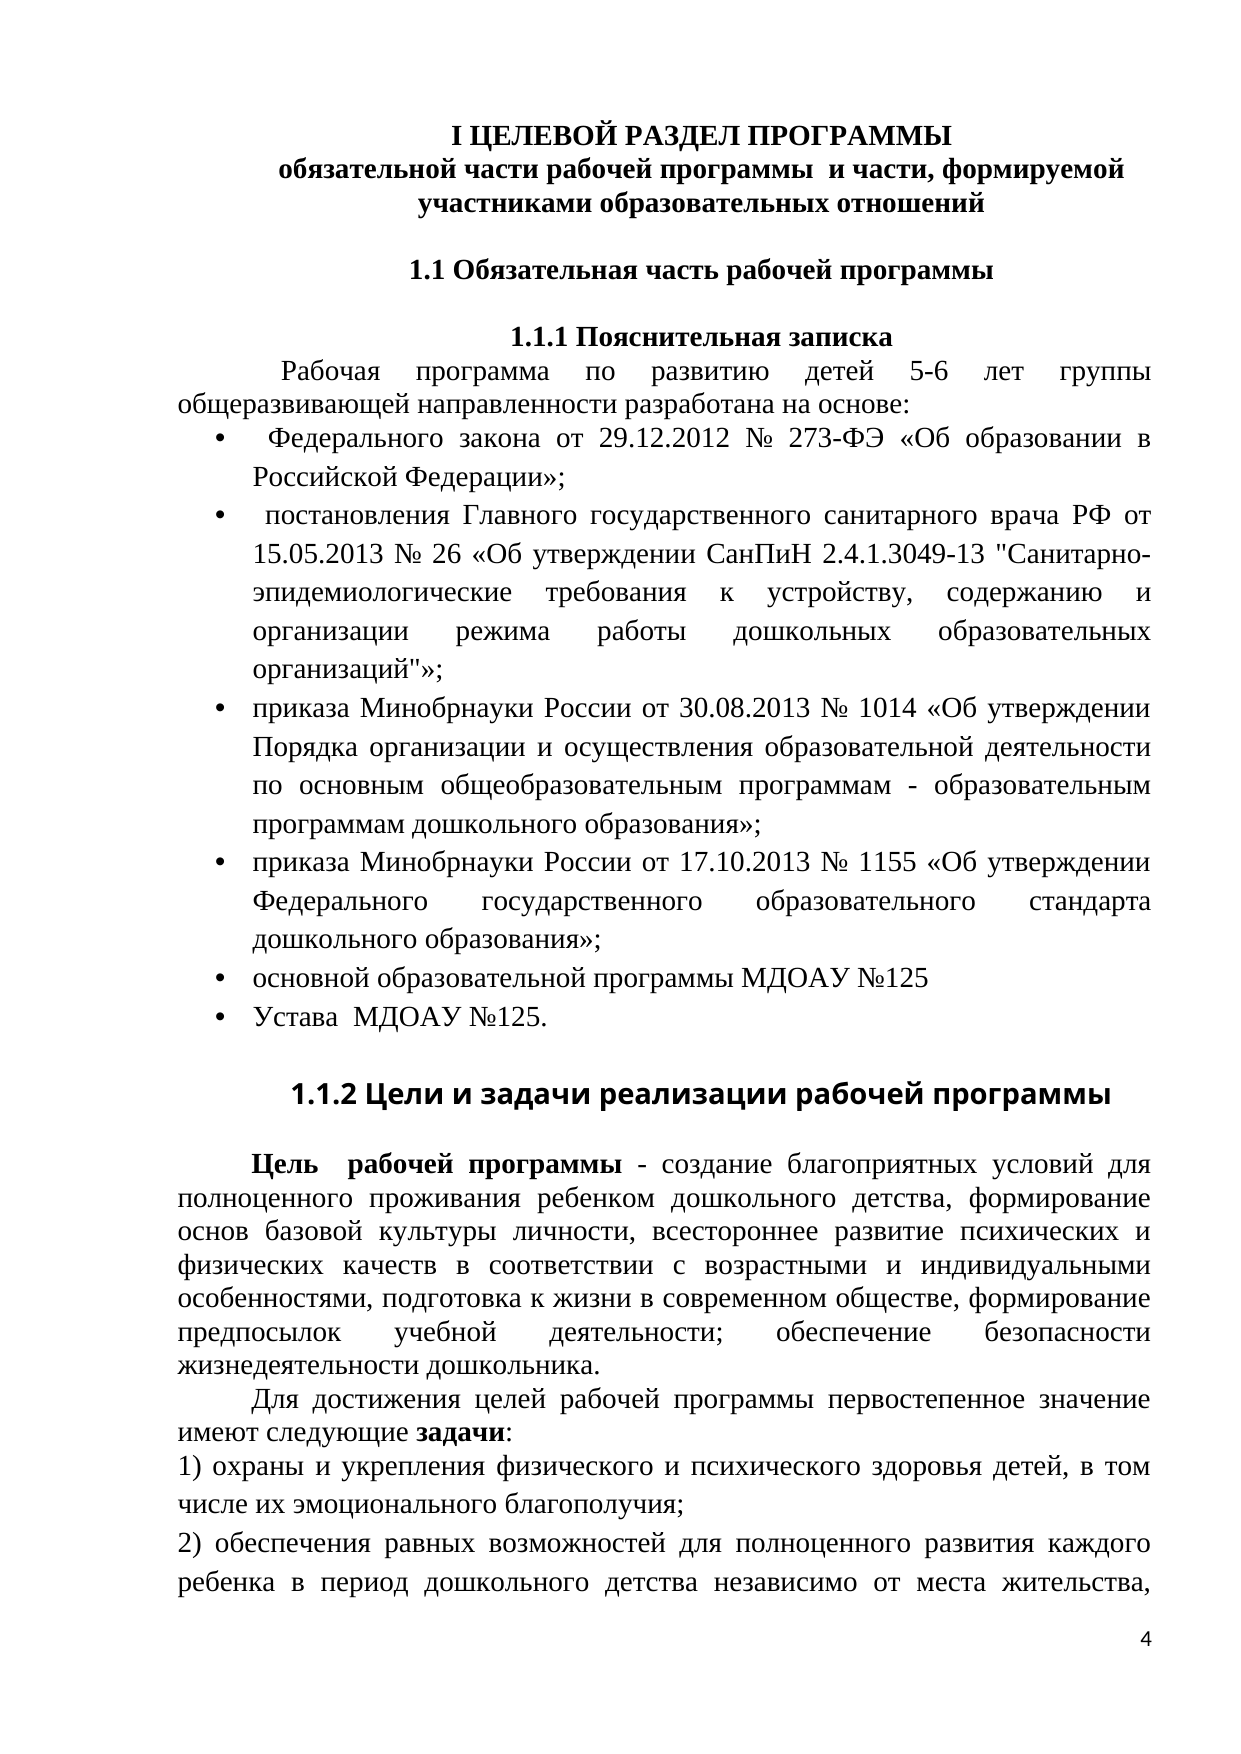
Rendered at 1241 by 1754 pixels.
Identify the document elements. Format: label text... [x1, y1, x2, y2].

text 1) охраны и укрепления физического и психического здоровья детей, в том числе их эмоционального благополучия; [177, 1448, 1152, 1520]
text Рабочая программа по развитию детей 5-6 лет группы общеразвивающей направленности разработана на основе: [177, 353, 1152, 420]
list постановления Главного государственного санитарного врача РФ от 15.05.2013 № 26 «Об утверждении СанПиН 2.4.1.3049-13 "Санитарно- эпидемиологические требования к устройству, содержанию и организации режима работы дошкольных образовательных организаций"»; [215, 497, 1152, 685]
text обязательной части рабочей программы и части, формируемой участниками образовательных отношений [251, 152, 1152, 219]
text Для достижения целей рабочей программы первостепенное значение имеют следующие задачи: [177, 1381, 1152, 1448]
list Устава МДОАУ №125. [215, 999, 1152, 1032]
list основной образовательной программы МДОАУ №125 [215, 960, 1152, 994]
text I ЦЕЛЕВОЙ РАЗДЕЛ ПРОГРАММЫ [251, 118, 1152, 152]
list приказа Минобрнауки России от 17.10.2013 № 1155 «Об утверждении Федерального государственного образовательного стандарта дошкольного образования»; [215, 844, 1152, 955]
text 1.1.2 Цели и задачи реализации рабочей программы [177, 1073, 1152, 1113]
text 1.1 Обязательная часть рабочей программы [177, 252, 1152, 286]
text Цель рабочей программы - создание благоприятных условий для полноценного проживания ребенком дошкольного детства, формирование основ базовой культуры личности, всестороннее развитие психических и физических качеств в соответствии с возрастными и индивидуальными особенностями, подготовка к жизни в современном обществе, формирование предпосылок учебной деятельности; обеспечение безопасности жизнедеятельности дошкольника. [177, 1146, 1152, 1381]
list Федерального закона от 29.12.2012 № 273-ФЭ «Об образовании в Российской Федерации»; [215, 420, 1152, 492]
list приказа Минобрнауки России от 30.08.2013 № 1014 «Об утверждении Порядка организации и осуществления образовательной деятельности по основным общеобразовательным программам - образовательным программам дошкольного образования»; [215, 690, 1152, 839]
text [177, 1525, 1152, 1597]
text 1.1.1 Пояснительная записка [177, 319, 1152, 353]
